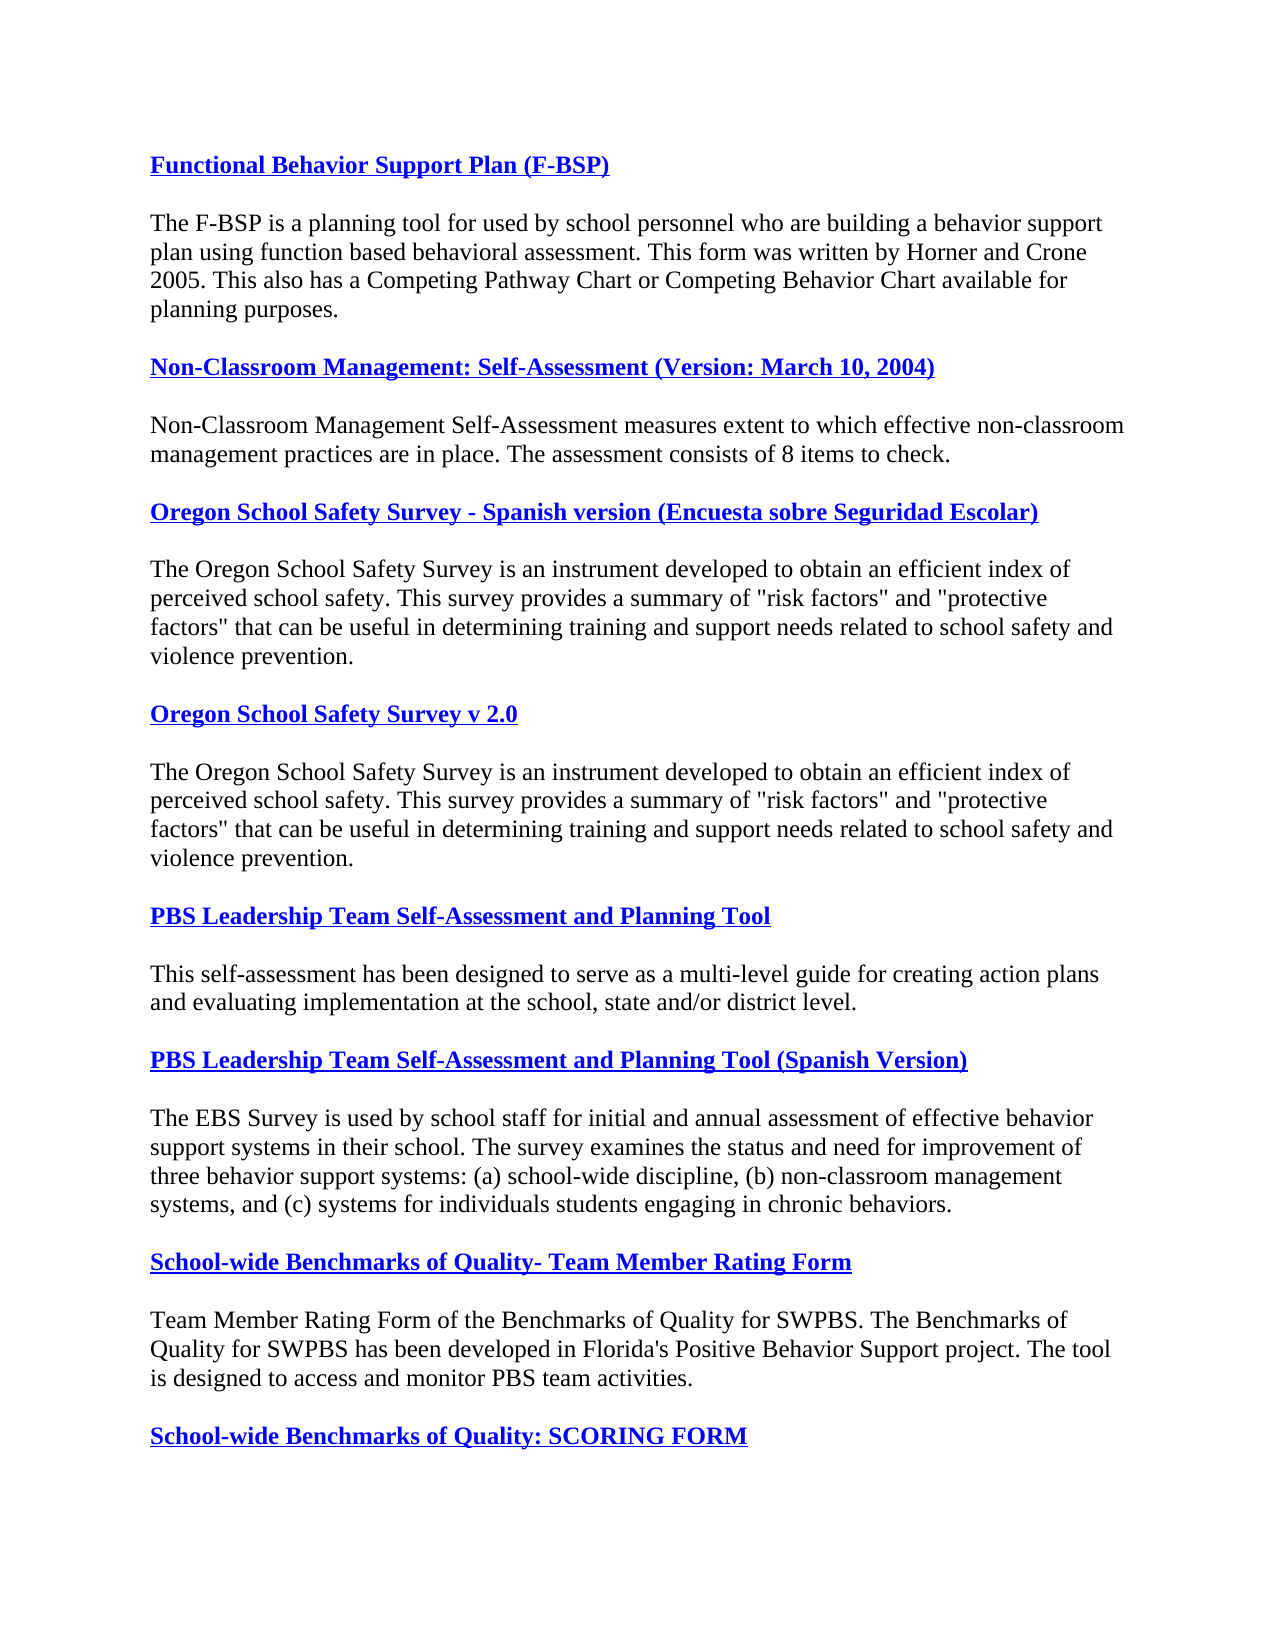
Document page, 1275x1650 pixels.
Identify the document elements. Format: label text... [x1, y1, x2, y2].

text The Oregon School Safety Survey is an instrument developed to obtain an efficient index of perceived school safety. This survey provides a summary of "risk factors" and "protective factors" that can be useful in determining training and support needs related to school safety and violence prevention. [150, 554, 1125, 669]
text Non-Classroom Management Self-Assessment measures extent to which effective non-classroom management practices are in place. The assessment consists of 8 items to check. [150, 410, 1125, 467]
text Functional Behavior Support Plan (F-BSP) [150, 150, 1125, 179]
text The F-BSP is a planning tool for used by school personnel who are building a behavior support plan using function based behavioral assessment. This form was written by Horner and Crone 2005. This also has a Competing Pathway Chart or Competing Behavior Chart available for planning purposes. [150, 208, 1125, 323]
text Oregon School Safety Survey - Spanish version (Encuesta sobre Seguridad Escolar) [150, 497, 1125, 525]
text PBS Leadership Team Self-Assessment and Planning Tool (Spanish Version) [150, 1045, 1125, 1074]
text Team Member Rating Form of the Benchmarks of Quality for SWPBS. The Benchmarks of Quality for SWPBS has been developed in Florida's Positive Behavior Support project. The tool is designed to access and monitor PBS team activities. [150, 1305, 1125, 1392]
text The Oregon School Safety Survey is an instrument developed to obtain an efficient index of perceived school safety. This survey provides a summary of "risk factors" and "protective factors" that can be useful in determining training and support needs related to school safety and violence prevention. [150, 757, 1125, 872]
text PBS Leadership Team Self-Assessment and Planning Tool [150, 901, 1125, 929]
text School-wide Benchmarks of Quality- Team Member Rating Form [150, 1247, 1125, 1276]
text This self-assessment has been designed to serve as a multi-level guide for creating action plans and evaluating implementation at the school, state and/or district level. [150, 959, 1125, 1016]
text The EBS Survey is used by school staff for initial and annual assessment of effective behavior support systems in their school. The survey examines the status and need for improvement of three behavior support systems: (a) school-wide discipline, (b) non-classroom management systems, and (c) systems for individuals students engaging in chronic behaviors. [150, 1103, 1125, 1218]
text Oregon School Safety Survey v 2.0 [150, 699, 1125, 727]
text Non-Classroom Management: Self-Assessment (Version: March 10, 2004) [150, 352, 1125, 381]
text School-wide Benchmarks of Quality: SCORING FORM [150, 1421, 1125, 1449]
